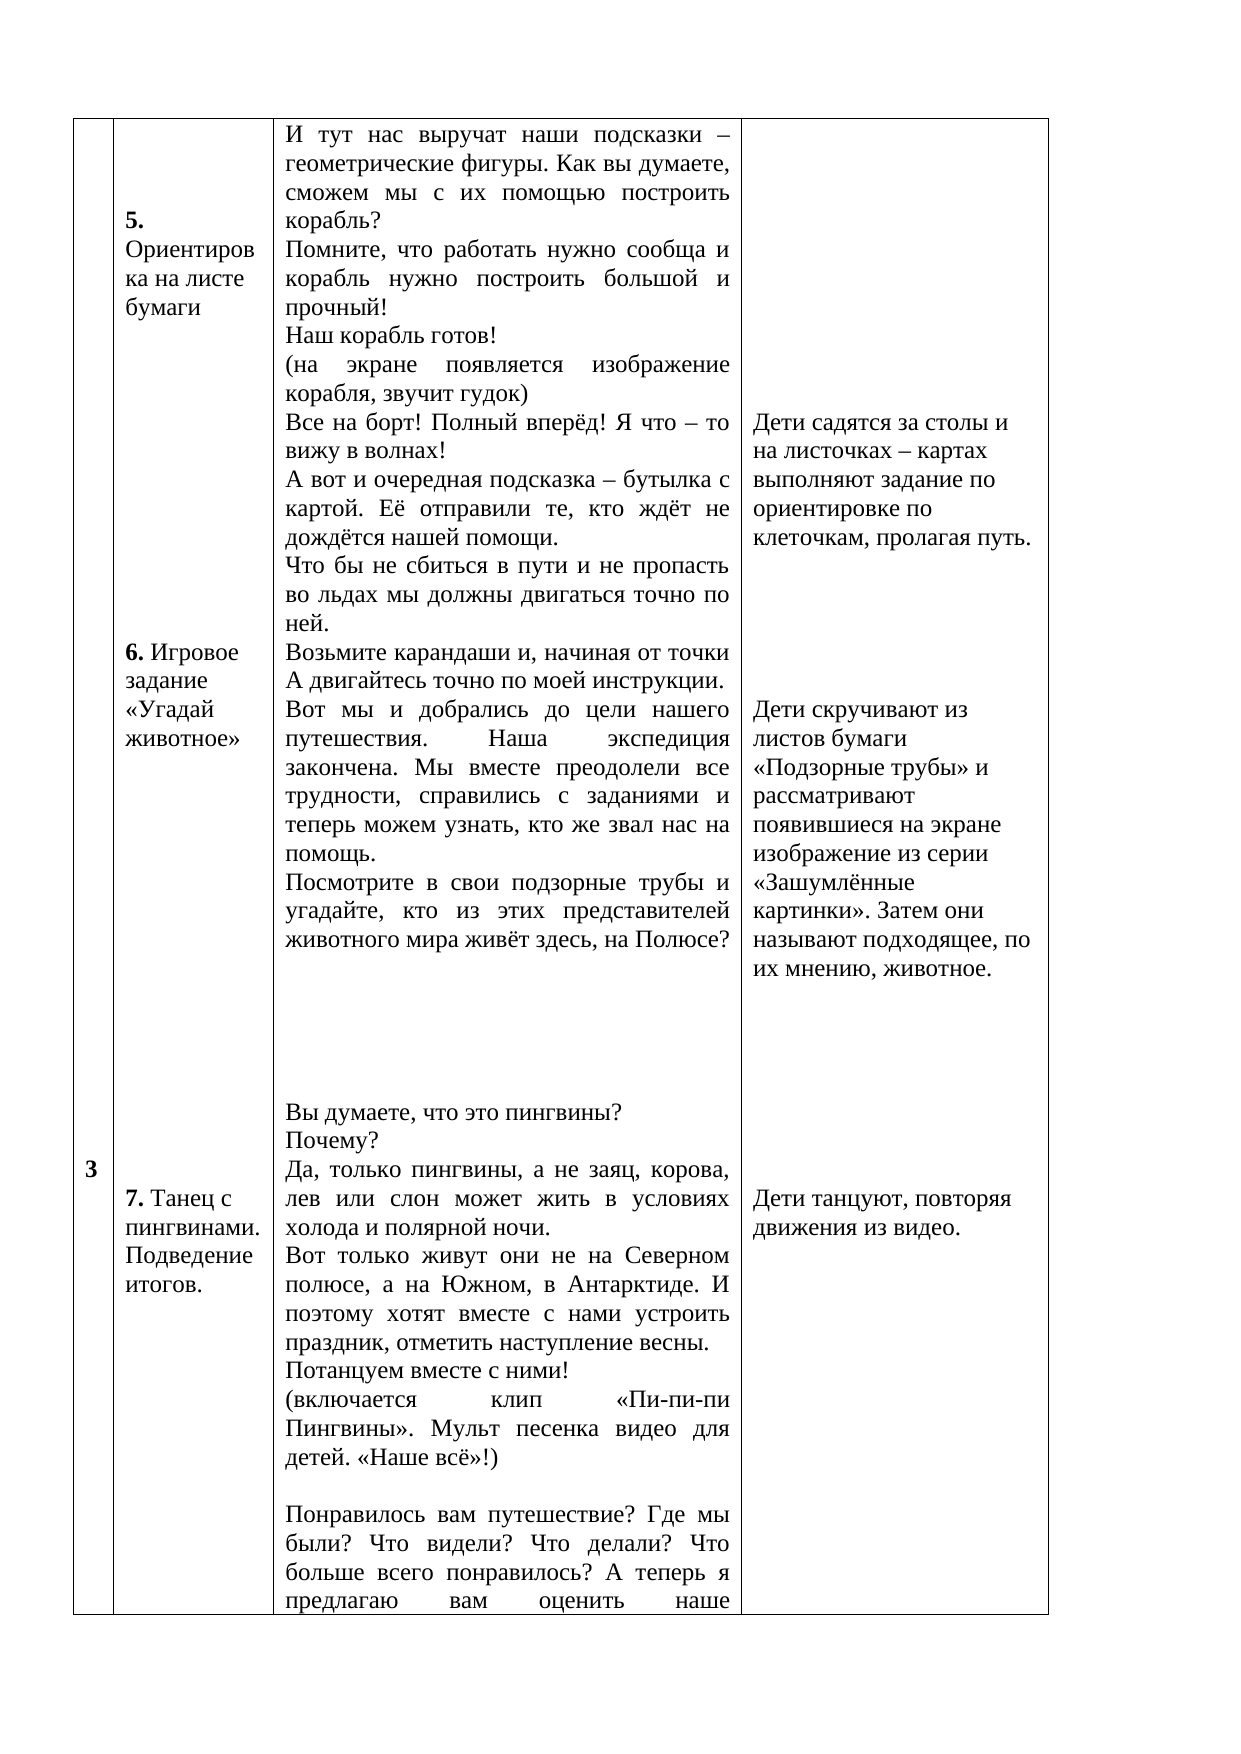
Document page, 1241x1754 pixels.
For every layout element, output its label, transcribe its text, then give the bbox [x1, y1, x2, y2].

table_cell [742, 119, 1048, 1614]
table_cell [274, 119, 741, 1614]
table_cell 1. 2. 3 [74, 119, 113, 1614]
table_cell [114, 119, 273, 1614]
